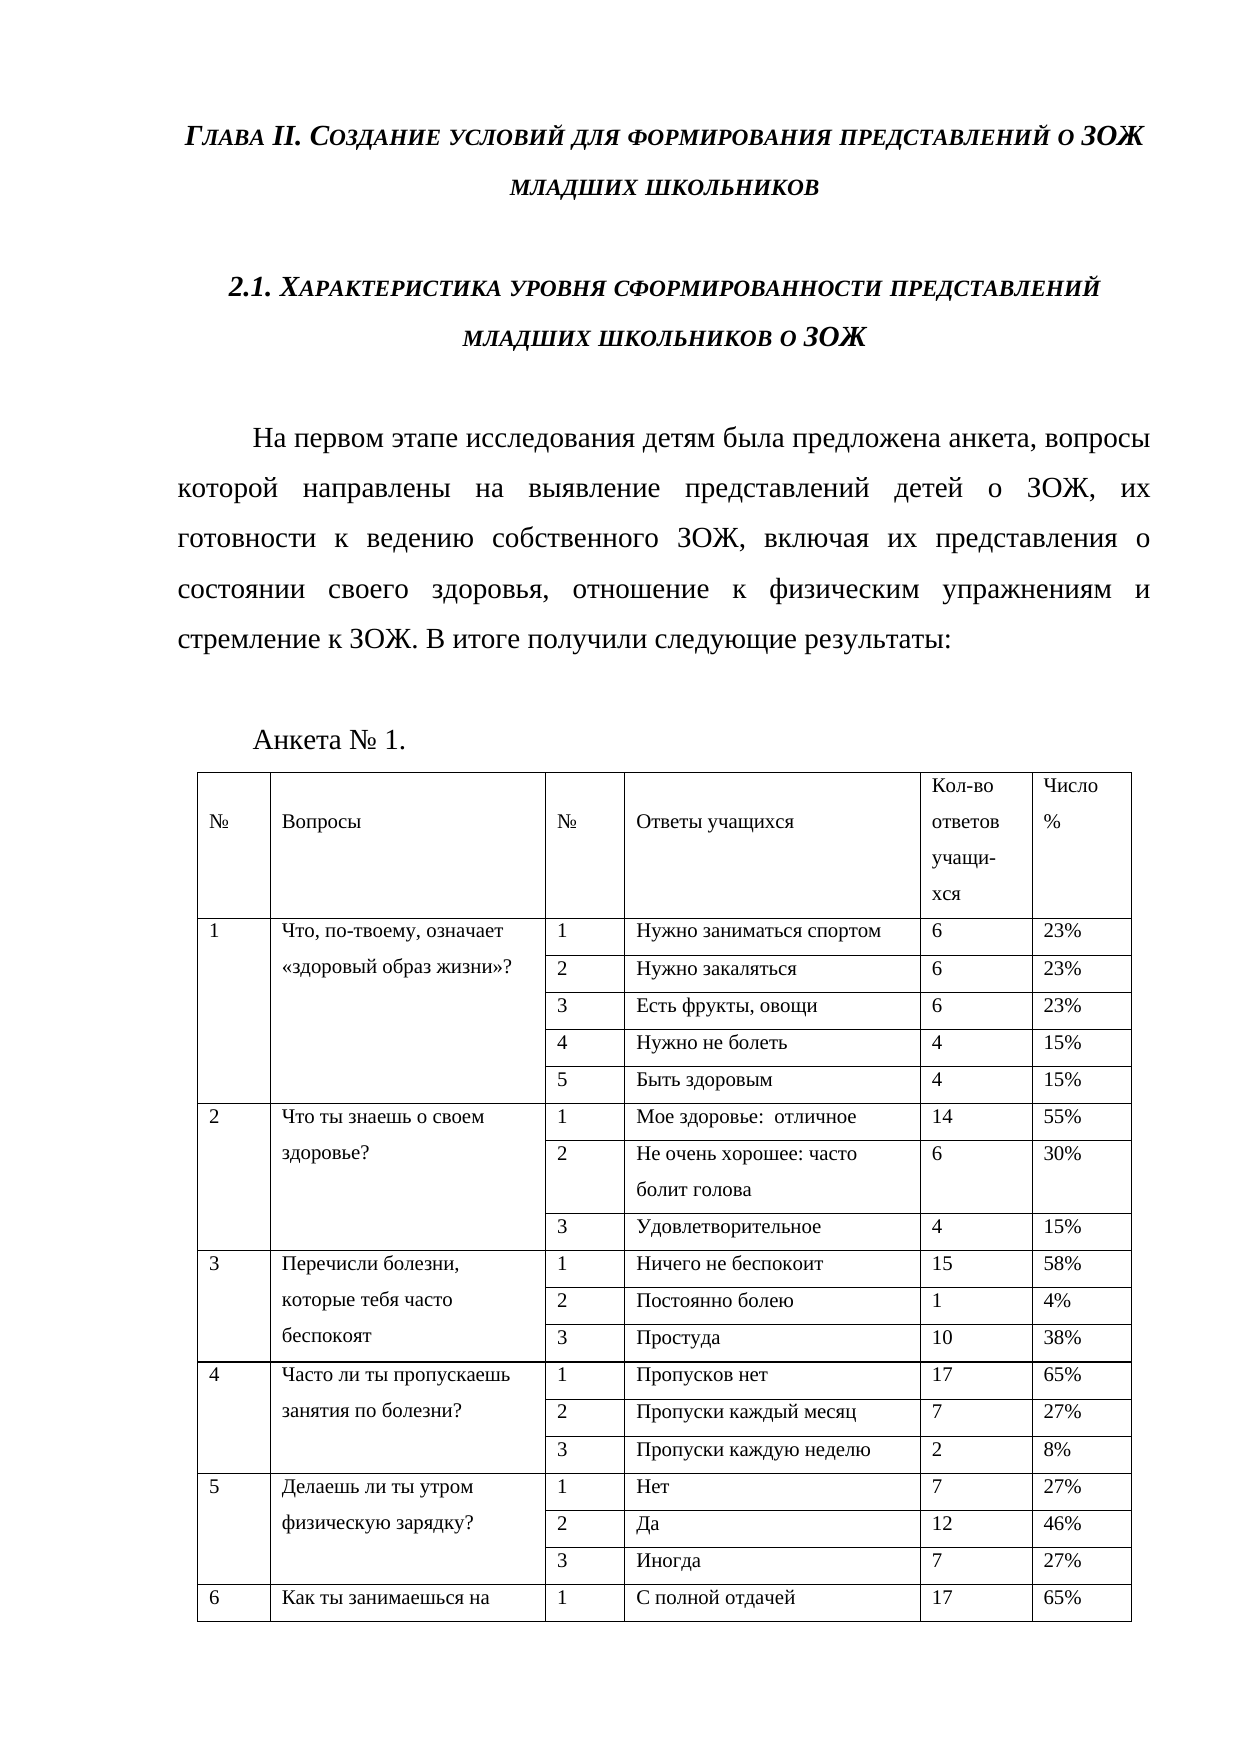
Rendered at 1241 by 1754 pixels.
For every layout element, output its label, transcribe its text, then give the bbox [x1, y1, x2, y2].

table_cell 58% [1033, 1251, 1131, 1287]
table_cell Удовлетворительное [625, 1214, 920, 1250]
table_cell 1 [921, 1288, 1032, 1324]
text Анкета № 1. [177, 722, 1152, 755]
table_cell Пропусков нет [625, 1363, 920, 1398]
table_cell 3 [546, 1325, 624, 1361]
table_cell 6 [921, 919, 1032, 954]
table_cell 14 [921, 1104, 1032, 1140]
text На первом этапе исследования детям была предложена анкета, вопросы которой направлены на выявление представлений детей о ЗОЖ, их готовности к ведению собственного ЗОЖ, включая их представления о состоянии своего здоровья, отношение к физическим упражнениям и стремление к ЗОЖ. В итоге получили следующие результаты: [177, 420, 1152, 655]
table_cell Часто ли ты пропускаешь занятия по болезни? [271, 1363, 545, 1473]
table_cell 12 [921, 1511, 1032, 1547]
table_cell 4 [921, 1067, 1032, 1103]
table_cell 3 [546, 1437, 624, 1473]
table_cell 38% [1033, 1325, 1131, 1361]
table_cell 15% [1033, 1067, 1131, 1103]
table_cell 2 [546, 1511, 624, 1547]
table_header № [198, 773, 270, 917]
table_cell 27% [1033, 1400, 1131, 1436]
table_cell 4% [1033, 1288, 1131, 1324]
table_cell 5 [198, 1474, 270, 1584]
table_cell 1 [546, 1363, 624, 1398]
table_cell 2 [198, 1104, 270, 1250]
table_cell 3 [546, 1548, 624, 1584]
table_cell Перечисли болезни, которые тебя часто беспокоят [271, 1251, 545, 1361]
table_cell 23% [1033, 919, 1131, 954]
table_header Кол-во ответов учащи-хся [921, 773, 1032, 917]
table_cell 6 [921, 1141, 1032, 1213]
table_cell 5 [546, 1067, 624, 1103]
table_cell 7 [921, 1548, 1032, 1584]
table_cell 65% [1033, 1585, 1131, 1621]
table_cell 23% [1033, 956, 1131, 992]
table_cell 10 [921, 1325, 1032, 1361]
table_cell 17 [921, 1585, 1032, 1621]
table_cell 27% [1033, 1474, 1131, 1510]
table_cell 4 [921, 1214, 1032, 1250]
table_cell Есть фрукты, овощи [625, 993, 920, 1029]
table_cell 1 [546, 1585, 624, 1621]
table_cell 2 [546, 1141, 624, 1213]
table_cell 7 [921, 1400, 1032, 1436]
table_cell 17 [921, 1363, 1032, 1398]
table_cell Мое здоровье: отличное [625, 1104, 920, 1140]
table_cell 65% [1033, 1363, 1131, 1398]
table_cell Пропуски каждый месяц [625, 1400, 920, 1436]
table_cell 1 [546, 1474, 624, 1510]
table_cell Да [625, 1511, 920, 1547]
table_cell 46% [1033, 1511, 1131, 1547]
table_cell Быть здоровым [625, 1067, 920, 1103]
table_cell 3 [546, 1214, 624, 1250]
table_cell Простуда [625, 1325, 920, 1361]
table_cell Пропуски каждую неделю [625, 1437, 920, 1473]
table_cell 2 [546, 956, 624, 992]
table_cell 6 [198, 1585, 270, 1621]
table_cell 15 [921, 1251, 1032, 1287]
table_cell 8% [1033, 1437, 1131, 1473]
table_cell 1 [198, 919, 270, 1103]
table_cell Постоянно болею [625, 1288, 920, 1324]
table_cell Делаешь ли ты утром физическую зарядку? [271, 1474, 545, 1584]
table_cell Нужно не болеть [625, 1030, 920, 1066]
table_cell 1 [546, 1251, 624, 1287]
table_cell 3 [546, 993, 624, 1029]
table_cell Иногда [625, 1548, 920, 1584]
table_cell Нужно закаляться [625, 956, 920, 992]
table_cell 4 [546, 1030, 624, 1066]
table_cell 2 [546, 1288, 624, 1324]
table_cell Нужно заниматься спортом [625, 919, 920, 954]
table_cell Что ты знаешь о своем здоровье? [271, 1104, 545, 1250]
table_cell Ничего не беспокоит [625, 1251, 920, 1287]
table_header № [546, 773, 624, 917]
table_header Вопросы [271, 773, 545, 917]
table_cell 6 [921, 956, 1032, 992]
subtitle Глава II. Создание условий для формирования представлений о ЗОЖ младших школьников [177, 118, 1152, 202]
table_cell Не очень хорошее: часто болит голова [625, 1141, 920, 1213]
table_cell 15% [1033, 1030, 1131, 1066]
table_cell 23% [1033, 993, 1131, 1029]
table_cell 7 [921, 1474, 1032, 1510]
table_cell 2 [546, 1400, 624, 1436]
table_cell 1 [546, 919, 624, 954]
table_cell 27% [1033, 1548, 1131, 1584]
table_cell 15% [1033, 1214, 1131, 1250]
table_cell Что, по-твоему, означает «здоровый образ жизни»? [271, 919, 545, 1103]
table_cell 4 [921, 1030, 1032, 1066]
table_cell Нет [625, 1474, 920, 1510]
table_cell 3 [198, 1251, 270, 1361]
table_cell 30% [1033, 1141, 1131, 1213]
table_cell С полной отдачей [625, 1585, 920, 1621]
table_cell 4 [198, 1363, 270, 1473]
table_cell 1 [546, 1104, 624, 1140]
table_header Число % [1033, 773, 1131, 917]
table_cell 55% [1033, 1104, 1131, 1140]
table_cell 6 [921, 993, 1032, 1029]
table_header Ответы учащихся [625, 773, 920, 917]
table_cell 2 [921, 1437, 1032, 1473]
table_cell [271, 1585, 545, 1621]
subtitle 2.1. Характеристика уровня сформированности представлений младших школьников о ЗОЖ [177, 269, 1152, 353]
